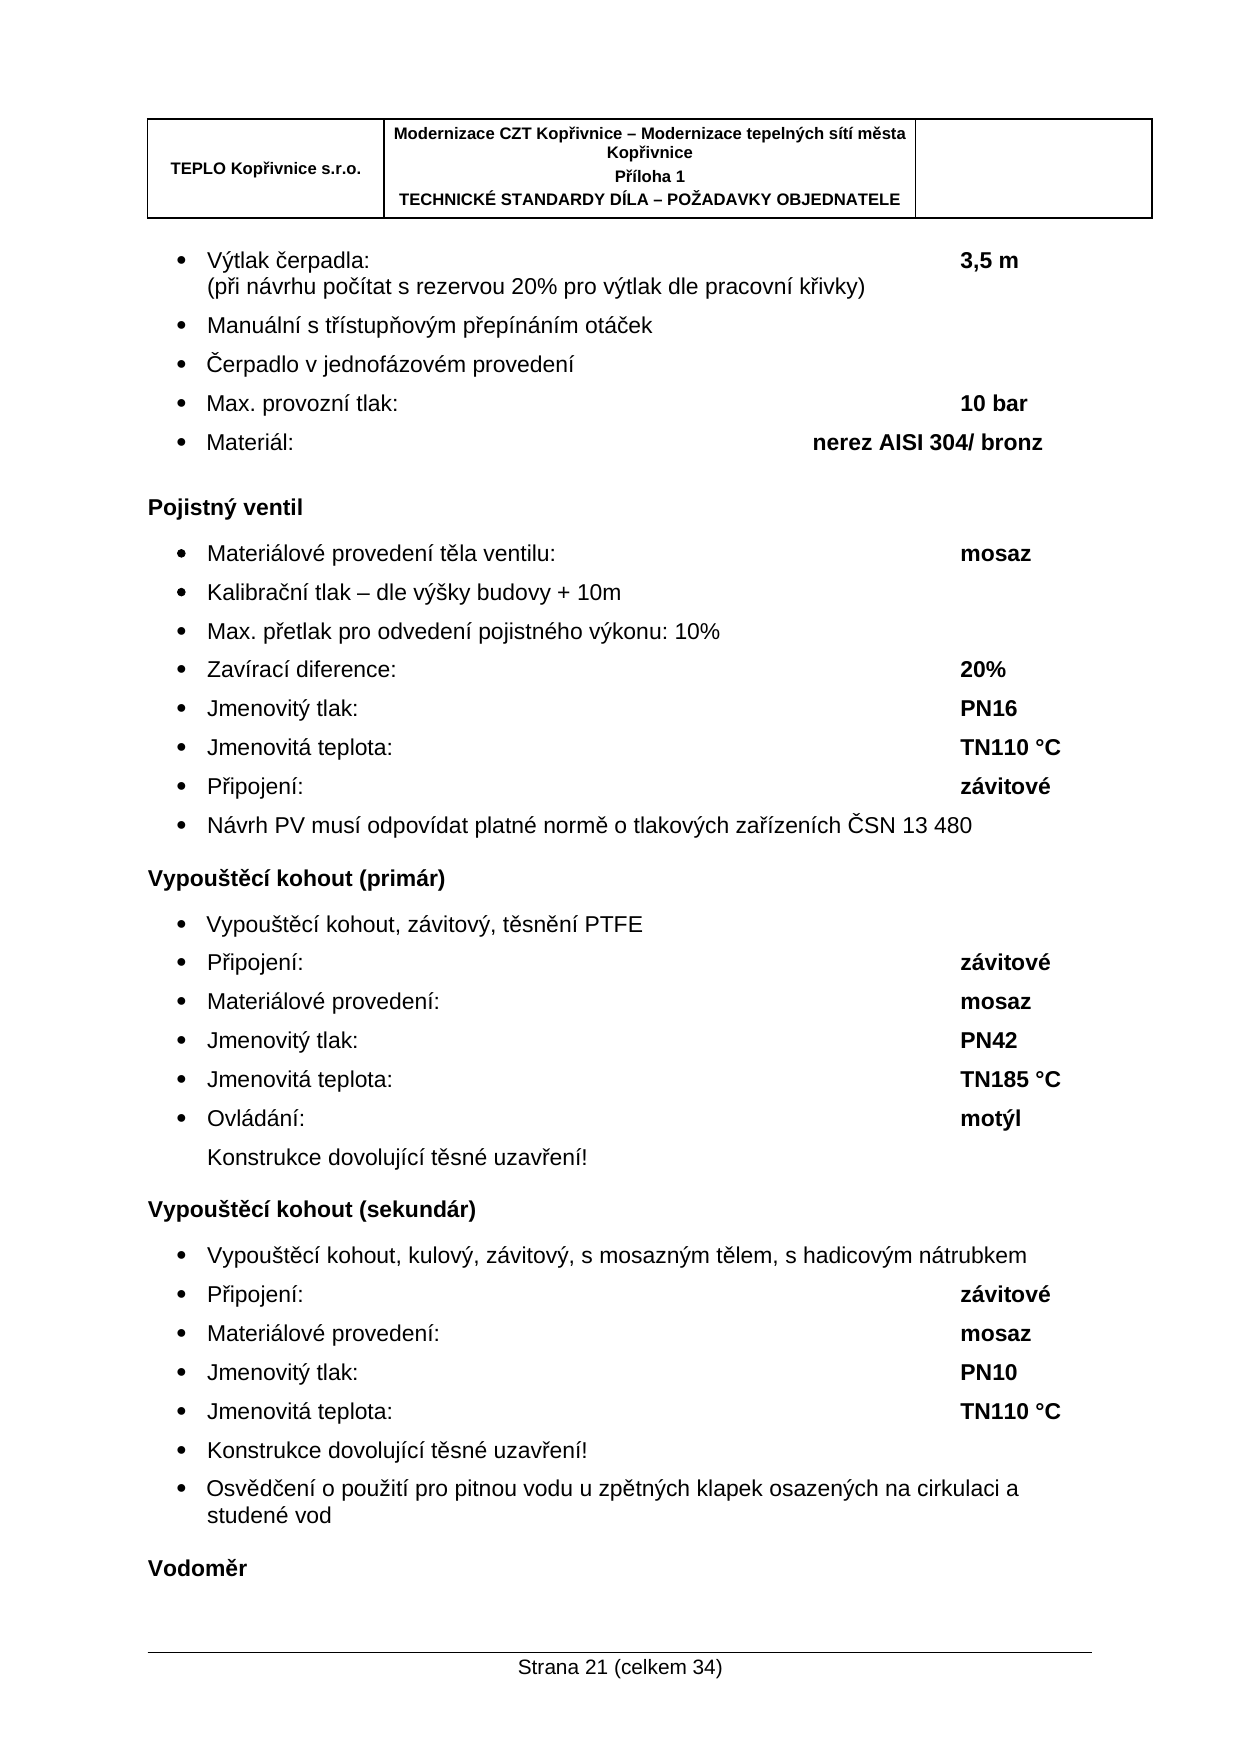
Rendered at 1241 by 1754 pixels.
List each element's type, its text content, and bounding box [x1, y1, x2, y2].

list Manuální s třístupňovým přepínáním otáček [177, 312, 1092, 338]
list Jmenovitá teplota: TN185 °C [177, 1066, 1092, 1092]
list Kalibrační tlak – dle výšky budovy + 10m [177, 579, 1092, 605]
list Jmenovitá teplota: TN110 °C [177, 1398, 1092, 1424]
list Zavírací diference: 20% [177, 656, 1092, 683]
text Vypouštěcí kohout (primár) [148, 864, 1092, 898]
list Max. provozní tlak: 10 bar [177, 390, 1092, 416]
list Připojení: závitové [177, 949, 1092, 976]
text Vypouštěcí kohout (sekundár) [148, 1196, 1092, 1230]
list Jmenovitý tlak: PN16 [177, 695, 1092, 722]
text Konstrukce dovolující těsné uzavření! [207, 1144, 1092, 1170]
text Vodoměr [148, 1554, 1092, 1588]
list Vypouštěcí kohout, kulový, závitový, s mosazným tělem, s hadicovým nátrubkem [177, 1242, 1092, 1269]
text Pojistný ventil [148, 494, 1092, 527]
list Ovládání: motýl [177, 1105, 1092, 1131]
list Jmenovitý tlak: PN10 [177, 1359, 1092, 1385]
list Výtlak čerpadla: 3,5 m (při návrhu počítat s rezervou 20% pro výtlak dle pracovní křivky) [177, 247, 1092, 300]
list Materiál: nerez AISI 304/ bronz [177, 429, 1092, 455]
list Konstrukce dovolující těsné uzavření! [177, 1437, 1092, 1463]
list Materiálové provedení těla ventilu: mosaz [177, 540, 1092, 566]
list Materiálové provedení: mosaz [177, 1320, 1092, 1346]
list Připojení: závitové [177, 773, 1092, 799]
list Čerpadlo v jednofázovém provedení [177, 351, 1092, 377]
list Návrh PV musí odpovídat platné normě o tlakových zařízeních ČSN 13 480 [177, 812, 1092, 838]
list Materiálové provedení: mosaz [177, 988, 1092, 1014]
list Jmenovitý tlak: PN42 [177, 1027, 1092, 1053]
list Vypouštěcí kohout, závitový, těsnění PTFE [177, 911, 1092, 937]
list Jmenovitá teplota: TN110 °C [177, 734, 1092, 761]
list Max. přetlak pro odvedení pojistného výkonu: 10% [177, 618, 1092, 644]
list Připojení: závitové [177, 1281, 1092, 1307]
list Osvědčení o použití pro pitnou vodu u zpětných klapek osazených na cirkulaci a studené vod [177, 1475, 1092, 1528]
